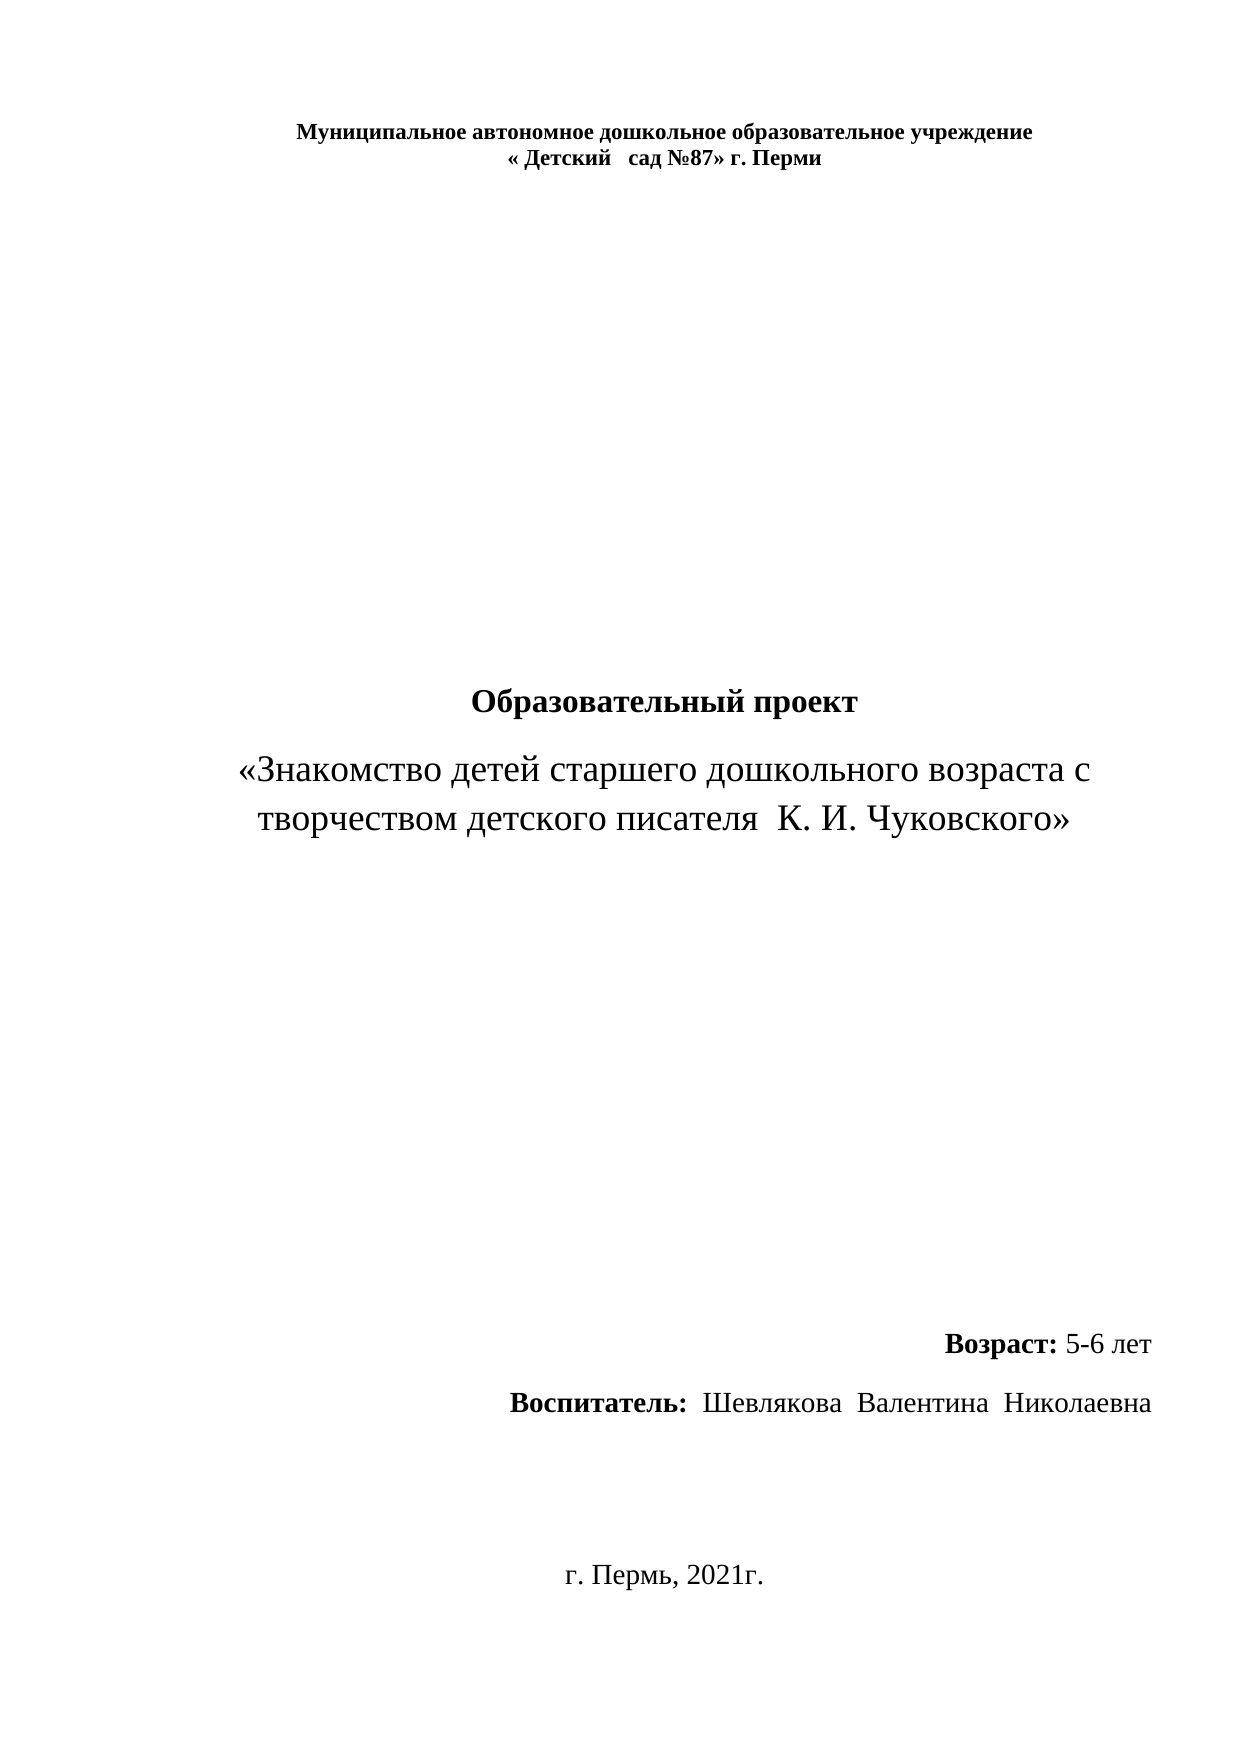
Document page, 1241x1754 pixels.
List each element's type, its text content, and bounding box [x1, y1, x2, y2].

text г. Пермь, 2021г. [177, 1557, 1152, 1591]
text « Детский сад №87» г. Перми [177, 144, 1152, 171]
text Возраст: 5-6 лет [177, 1326, 1152, 1359]
text Воспитатель: Шевлякова Валентина Николаевна [177, 1385, 1152, 1419]
text «Знакомство детей старшего дошкольного возраста с творчеством детского писателя К. И. Чуковского» [177, 746, 1152, 839]
text Муниципальное автономное дошкольное образовательное учреждение [177, 118, 1152, 144]
text Образовательный проект [177, 681, 1152, 719]
